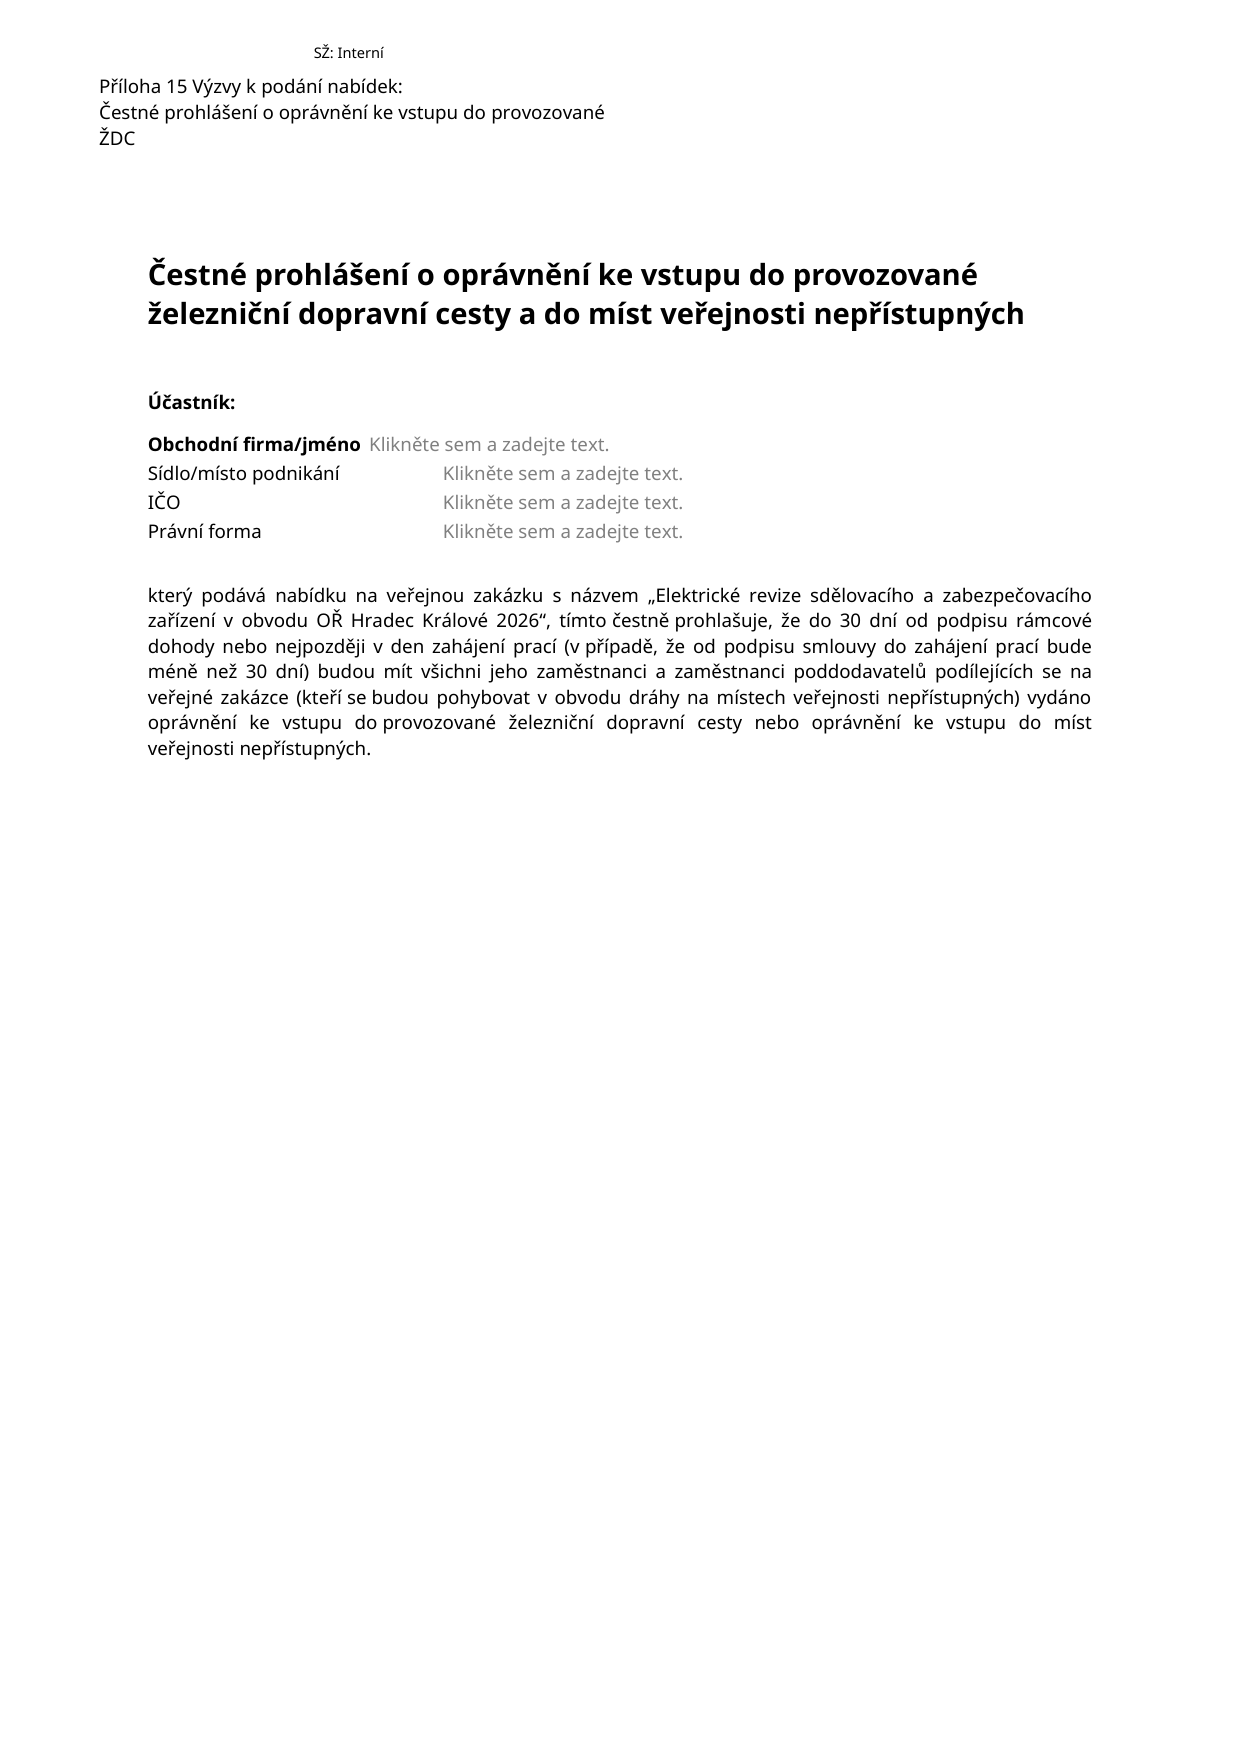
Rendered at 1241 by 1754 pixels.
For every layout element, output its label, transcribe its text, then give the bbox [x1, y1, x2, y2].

text který podává nabídku na veřejnou zakázku s názvem „Elektrické revize sdělovacího a zabezpečovacího zařízení v obvodu OŘ Hradec Králové 2026“, tímto čestně prohlašuje, že do 30 dní od podpisu rámcové dohody nebo nejpozději v den zahájení prací (v případě, že od podpisu smlouvy do zahájení prací bude méně než 30 dní) budou mít všichni jeho zaměstnanci a zaměstnanci poddodavatelů podílejících se na veřejné zakázce (kteří se budou pohybovat v obvodu dráhy na místech veřejnosti nepřístupných) vydáno oprávnění ke vstupu do provozované železniční dopravní cesty nebo oprávnění ke vstupu do míst veřejnosti nepřístupných. [148, 582, 1093, 761]
text Sídlo/místo podnikání [148, 457, 1093, 486]
text Účastník: [148, 384, 1093, 416]
text IČO [148, 486, 1093, 515]
title Čestné prohlášení o oprávnění ke vstupu do provozované železniční dopravní cesty a do míst veřejnosti nepřístupných [148, 254, 1093, 333]
text Obchodní firma/jméno [148, 428, 1093, 457]
text Právní forma [148, 515, 1093, 544]
